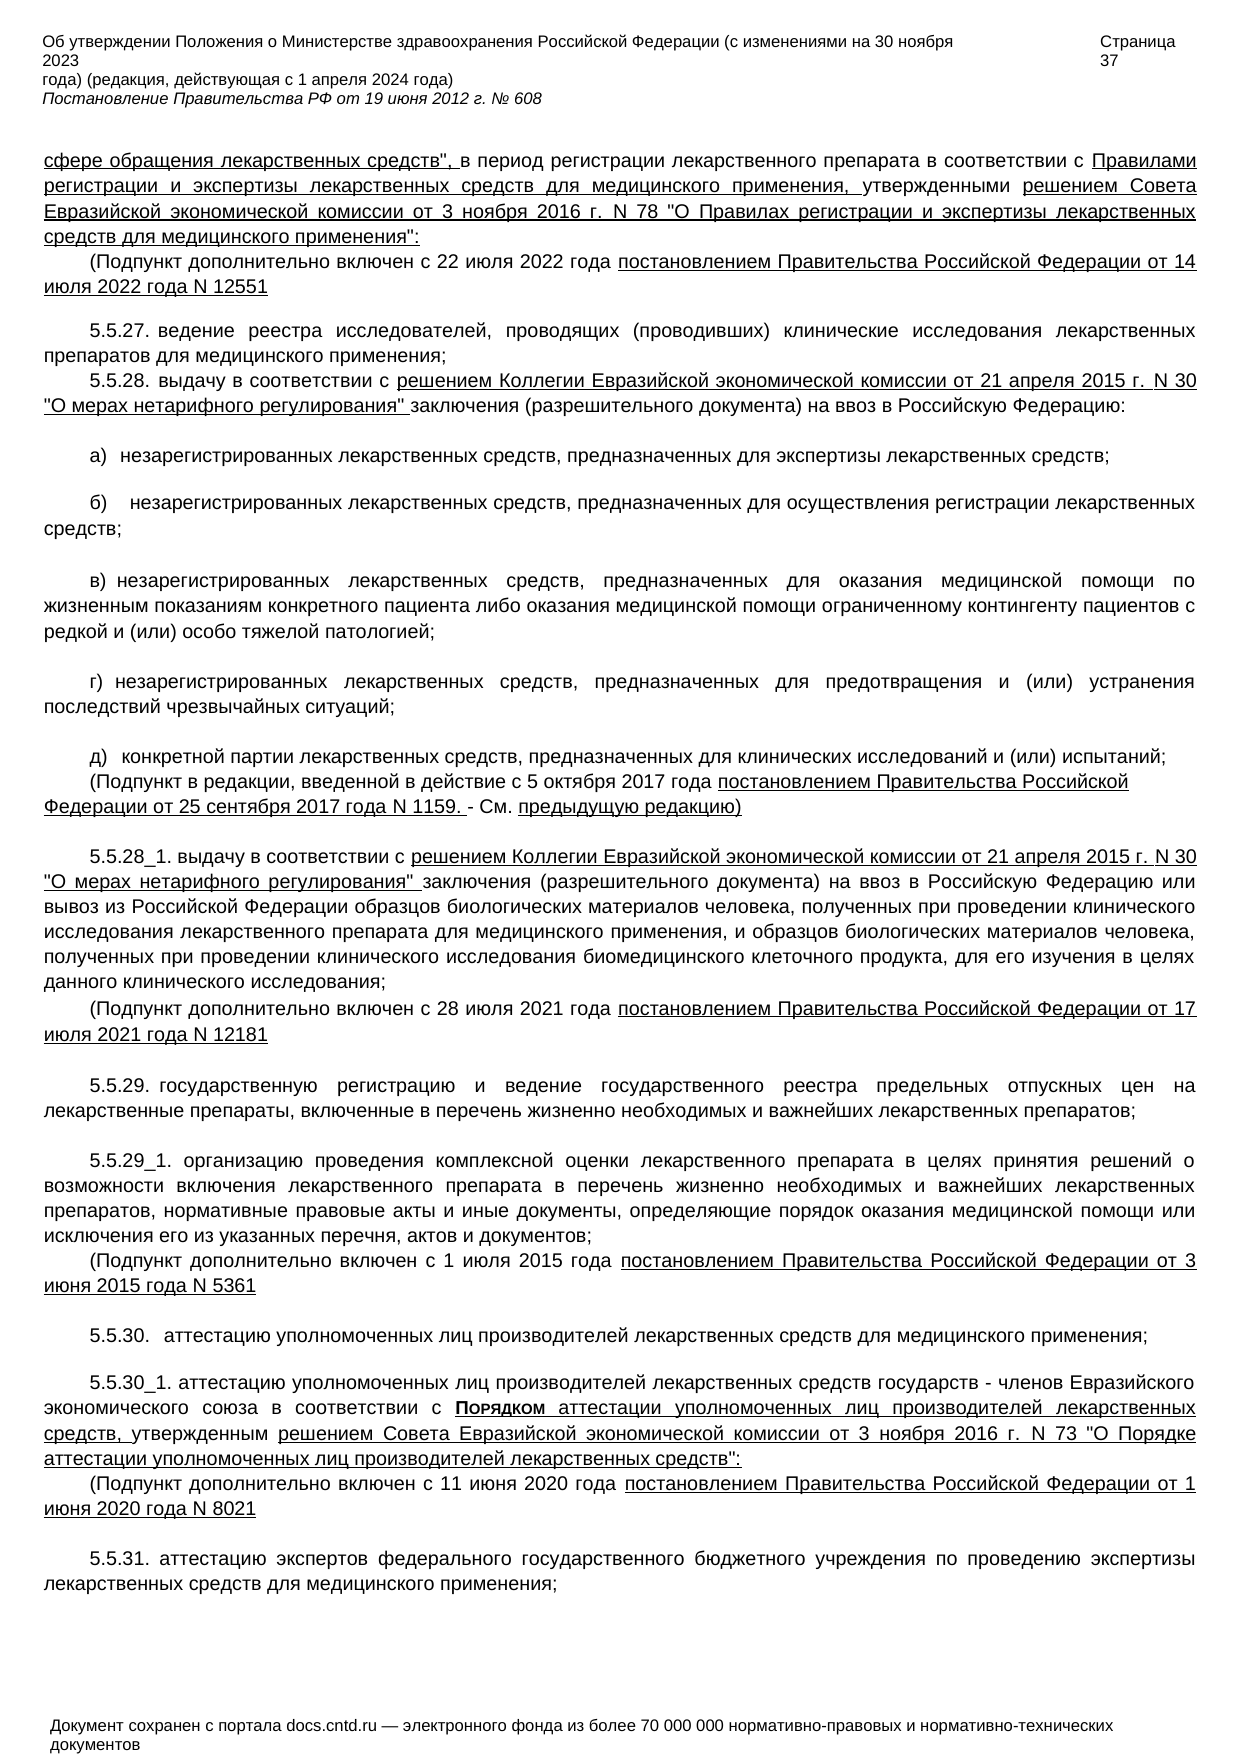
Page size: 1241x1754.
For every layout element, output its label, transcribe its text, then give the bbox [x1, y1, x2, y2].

text (Подпункт дополнительно включен с 1 июля 2015 года постановлением Правительства Российской Федерации от 3 июня 2015 года N 5361 [43, 1248, 1197, 1298]
list выдачу в соответствии с решением Коллегии Евразийской экономической комиссии от 21 апреля 2015 г. N 30 "О мерах нетарифного регулирования" заключения (разрешительного документа) на ввоз в Российскую Федерацию: [43, 367, 1197, 417]
list аттестацию экспертов федерального государственного бюджетного учреждения по проведению экспертизы лекарственных средств для медицинского применения; [43, 1546, 1197, 1596]
text б) незарегистрированных лекарственных средств, предназначенных для осуществления регистрации лекарственных средств; [43, 488, 1197, 541]
list государственную регистрацию и ведение государственного реестра предельных отпускных цен на лекарственные препараты, включенные в перечень жизненно необходимых и важнейших лекарственных препаратов; [43, 1073, 1197, 1123]
text а) незарегистрированных лекарственных средств, предназначенных для экспертизы лекарственных средств; [43, 447, 1197, 466]
text 5.5.29_1. организацию проведения комплексной оценки лекарственного препарата в целях принятия решений о возможности включения лекарственного препарата в перечень жизненно необходимых и важнейших лекарственных препаратов, нормативные правовые акты и иные документы, определяющие порядок оказания медицинской помощи или исключения его из указанных перечня, актов и документов; [43, 1148, 1197, 1248]
text в) незарегистрированных лекарственных средств, предназначенных для оказания медицинской помощи по жизненным показаниям конкретного пациента либо оказания медицинской помощи ограниченному контингенту пациентов с редкой и (или) особо тяжелой патологией; [43, 567, 1197, 643]
text 5.5.28_1. выдачу в соответствии с решением Коллегии Евразийской экономической комиссии от 21 апреля 2015 г. N 30 "О мерах нетарифного регулирования" заключения (разрешительного документа) на ввоз в Российскую Федерацию или вывоз из Российской Федерации образцов биологических материалов человека, полученных при проведении клинического исследования лекарственного препарата для медицинского применения, и образцов биологических материалов человека, полученных при проведении клинического исследования биомедицинского клеточного продукта, для его изучения в целях данного клинического исследования; [43, 844, 1197, 994]
text (Подпункт в редакции, введенной в действие с 5 октября 2017 года постановлением Правительства Российской [43, 769, 1197, 794]
list аттестацию уполномоченных лиц производителей лекарственных средств для медицинского применения; [43, 1327, 1197, 1347]
text д) конкретной партии лекарственных средств, предназначенных для клинических исследований и (или) испытаний; [43, 744, 1197, 769]
text (Подпункт дополнительно включен с 11 июня 2020 года постановлением Правительства Российской Федерации от 1 июня 2020 года N 8021 [43, 1471, 1197, 1521]
text Федерации от 25 сентября 2017 года N 1159. - См. предыдущую редакцию) [43, 794, 1197, 819]
list ведение реестра исследователей, проводящих (проводивших) клинические исследования лекарственных препаратов для медицинского применения; [43, 317, 1197, 367]
text г) незарегистрированных лекарственных средств, предназначенных для предотвращения и (или) устранения последствий чрезвычайных ситуаций; [43, 669, 1197, 719]
text 5.5.30_1. аттестацию уполномоченных лиц производителей лекарственных средств государств - членов Евразийского экономического союза в соответствии с Порядком аттестации уполномоченных лиц производителей лекарственных средств, утвержденным решением Совета Евразийской экономической комиссии от 3 ноября 2016 г. N 73 "О Порядке аттестации уполномоченных лиц производителей лекарственных средств": [43, 1369, 1197, 1471]
text (Подпункт дополнительно включен с 28 июля 2021 года постановлением Правительства Российской Федерации от 17 июля 2021 года N 12181 [43, 994, 1197, 1047]
text (Подпункт дополнительно включен с 22 июля 2022 года постановлением Правительства Российской Федерации от 14 июля 2022 года N 12551 [43, 249, 1197, 299]
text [43, 147, 1197, 249]
